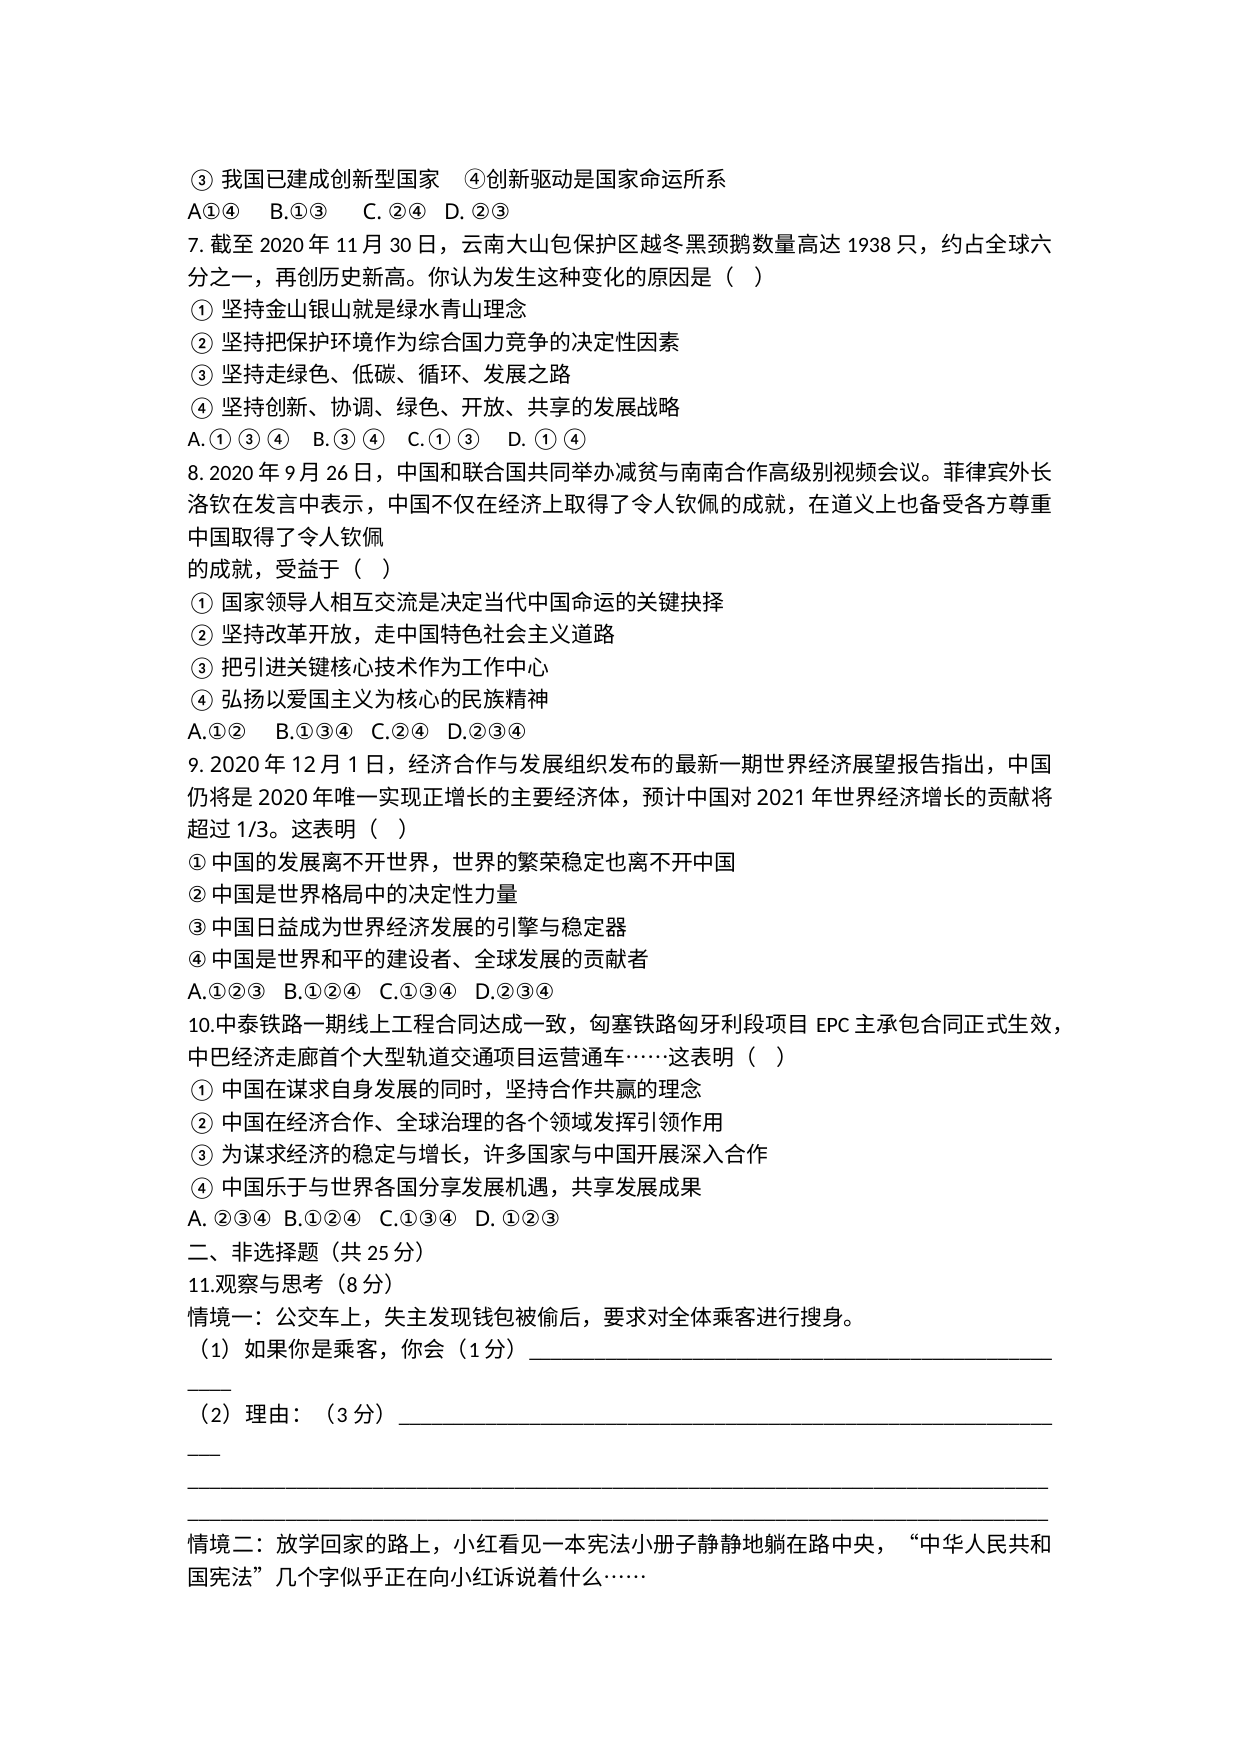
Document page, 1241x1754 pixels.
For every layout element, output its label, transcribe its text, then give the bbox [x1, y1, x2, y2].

text 9. 2020年12月1日，经济合作与发展组织发布的最新一期世界经济展望报告指出，中国仍将是2020年唯一实现正增长的主要经济体，预计中国对2021年世界经济增长的贡献将超过1/3。这表明（ ） ①中国的发展离不开世界，世界的繁荣稳定也离不开中国 [187, 747, 1053, 877]
text 10.中泰铁路一期线上工程合同达成一致，匈塞铁路匈牙利段项目EPC主承包合同正式生效，中巴经济走廊首个大型轨道交通项目运营通车……这表明（ ） ①中国在谋求自身发展的同时，坚持合作共赢的理念 [187, 1007, 1053, 1104]
text ③坚持走绿色、低碳、循环、发展之路 [187, 357, 1053, 389]
text ④弘扬以爱国主义为核心的民族精神 [187, 682, 1053, 714]
text 7. 截至2020年11月30日，云南大山包保护区越冬黑颈鹅数量高达1938只，约占全球六分之一，再创历史新高。你认为发生这种变化的原因是（ ） ①坚持金山银山就是绿水青山理念 [187, 227, 1053, 324]
text ③中国日益成为世界经济发展的引擎与稳定器 [187, 909, 1053, 942]
text 二、非选择题（共25分） [187, 1234, 1053, 1267]
text ②坚持把保护环境作为综合国力竞争的决定性因素 [187, 324, 1053, 357]
text ②坚持改革开放，走中国特色社会主义道路 [187, 617, 1053, 649]
text ②中国是世界格局中的决定性力量 [187, 877, 1053, 909]
text ④中国是世界和平的建设者、全球发展的贡献者 [187, 942, 1053, 974]
text ③把引进关键核心技术作为工作中心 [187, 649, 1053, 682]
text （2）理由：（3分）_______________________________________________________________ [187, 1397, 1053, 1462]
text ④坚持创新、协调、绿色、开放、共享的发展战略 A.①③④ B.③④ C.①③ D. ①④ [187, 389, 1053, 454]
text ③为谋求经济的稳定与增长，许多国家与中国开展深入合作 ④中国乐于与世界各国分享发展机遇，共享发展成果 A. ②③④ B.①②④ C.①③④ D. ①②③ [187, 1137, 1053, 1234]
text 情境二：放学回家的路上，小红看见一本宪法小册子静静地躺在路中央，“中华人民共和国宪法”几个字似乎正在向小红诉说着什么…… [187, 1527, 1053, 1592]
text （1）如果你是乘客，你会（1分）____________________________________________________ [187, 1332, 1053, 1397]
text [187, 1462, 1053, 1527]
text A.①②③ B.①②④ C.①③④ D.②③④ [187, 974, 1053, 1007]
text 情境一：公交车上，失主发现钱包被偷后，要求对全体乘客进行搜身。 [187, 1299, 1053, 1332]
text ②中国在经济合作、全球治理的各个领域发挥引领作用 [187, 1104, 1053, 1137]
text A.①② B.①③④ C.②④ D.②③④ [187, 714, 1053, 747]
text 11.观察与思考（8分） [187, 1267, 1053, 1299]
text ③我国已建成创新型国家 ④创新驱动是国家命运所系 A①④ B.①③ C. ②④ D. ②③ [187, 162, 1053, 227]
text 8. 2020年9月26日，中国和联合国共同举办减贫与南南合作高级别视频会议。菲律宾外长洛钦在发言中表示，中国不仅在经济上取得了令人钦佩的成就，在道义上也备受各方尊重。中国取得了令人钦佩 的成就，受益于（ ） ①国家领导人相互交流是决定当代中国命运的关键抉择 [187, 454, 1053, 617]
